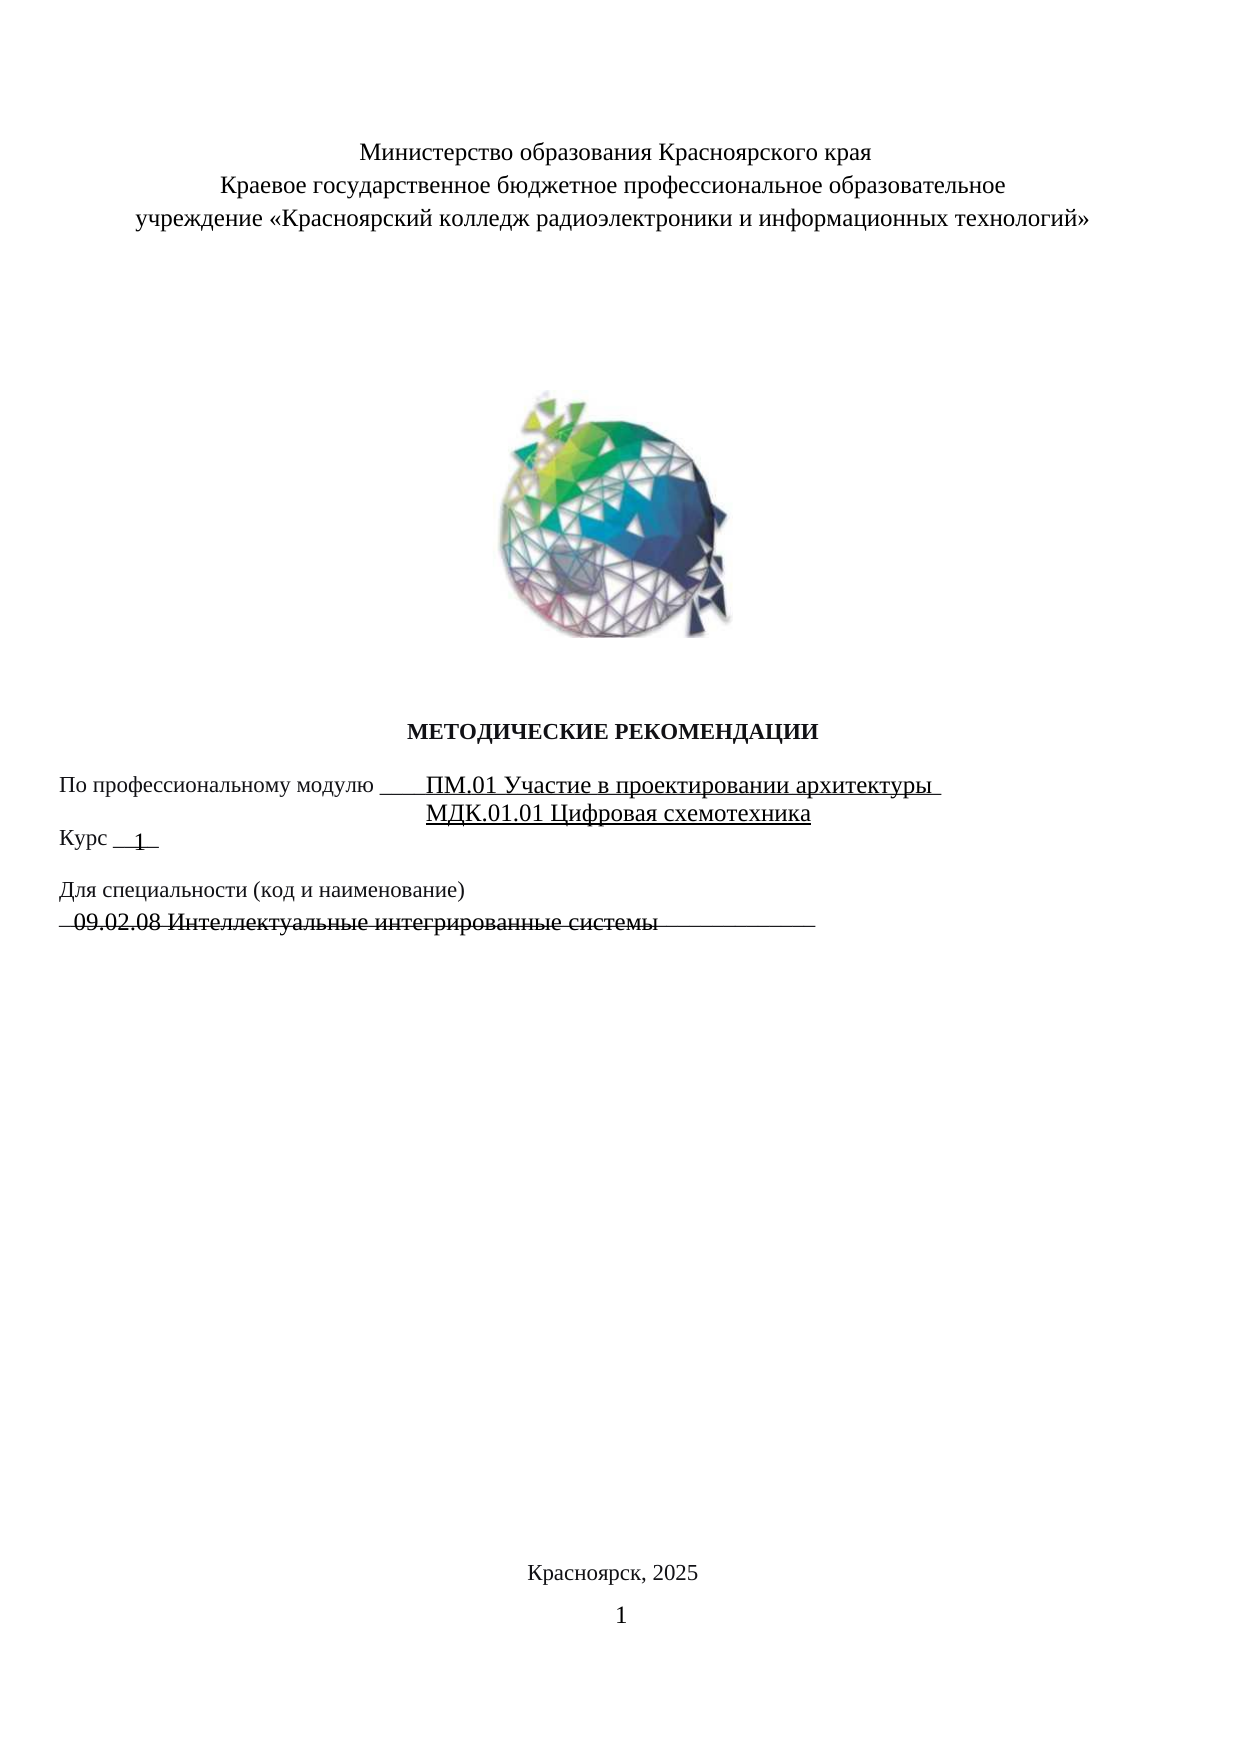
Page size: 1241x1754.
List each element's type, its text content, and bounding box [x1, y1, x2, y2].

picture [492, 390, 733, 638]
text Красноярск, 2025 [59, 1559, 1166, 1586]
text Для специальности (код и наименование) [59, 876, 1166, 903]
text __________________________________________________________________ [59, 903, 1166, 929]
text Министерство образования Красноярского края [59, 137, 1166, 166]
text Краевое государственное бюджетное профессиональное образовательное [59, 171, 1166, 199]
text МЕТОДИЧЕСКИЕ РЕКОМЕНДАЦИИ [59, 718, 1166, 745]
text По профессиональному модулю _________________________________________________ [59, 771, 1166, 797]
text учреждение «Красноярский колледж радиоэлектроники и информационных технологий» [59, 203, 1166, 232]
text Курс ____ [59, 824, 1166, 850]
